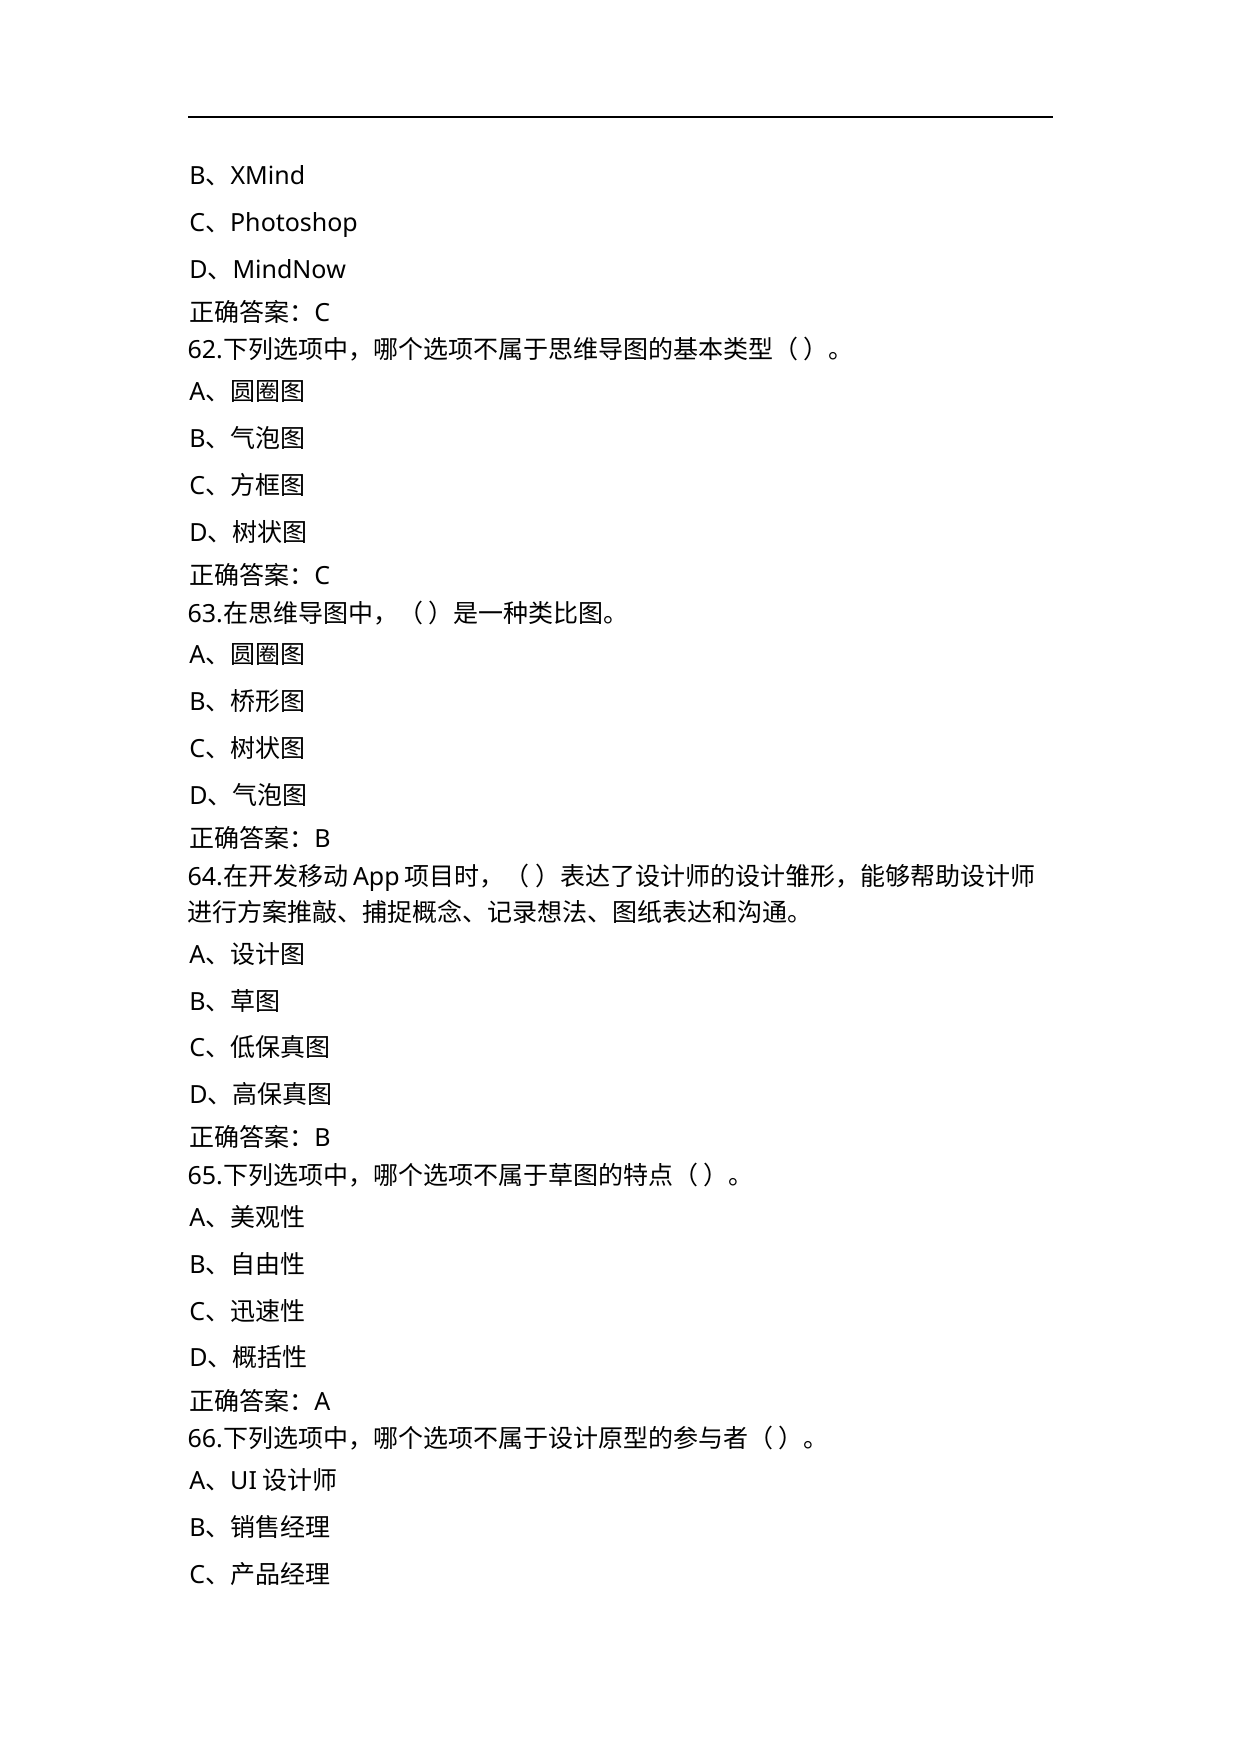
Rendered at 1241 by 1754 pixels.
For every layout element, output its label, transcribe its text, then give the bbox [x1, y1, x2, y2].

table_cell C、Photoshop [188, 197, 1053, 244]
table_cell D、MindNow [188, 244, 1053, 291]
table_cell B、草图 [188, 976, 1053, 1022]
table_cell C、树状图 [188, 723, 1053, 770]
table_cell 正确答案：B [188, 1116, 1053, 1156]
table_cell D、气泡图 [188, 770, 1053, 817]
table_cell D、概括性 [188, 1333, 1053, 1379]
table_cell 正确答案：C [188, 554, 1053, 593]
table_cell 正确答案：C [188, 291, 1053, 330]
text 63.在思维导图中，（ ）是一种类比图。 [187, 593, 1053, 629]
text 64.在开发移动App项目时，（ ）表达了设计师的设计雏形，能够帮助设计师进行方案推敲、捕捉概念、记录想法、图纸表达和沟通。 [187, 856, 1053, 929]
text 65.下列选项中，哪个选项不属于草图的特点（ ）。 [187, 1156, 1053, 1192]
table_cell 正确答案：B [188, 817, 1053, 856]
table_header A、设计图 [188, 929, 1053, 976]
table_cell C、迅速性 [188, 1286, 1053, 1332]
table_cell D、树状图 [188, 507, 1053, 554]
table_cell B、气泡图 [188, 413, 1053, 460]
table_cell B、自由性 [188, 1239, 1053, 1286]
text 62.下列选项中，哪个选项不属于思维导图的基本类型（ ）。 [187, 330, 1053, 366]
table_header A、圆圈图 [188, 629, 1053, 676]
table_cell D、高保真图 [188, 1069, 1053, 1116]
table_header A、美观性 [188, 1192, 1053, 1239]
table_header A、UI设计师 [188, 1455, 1053, 1502]
table_cell B、XMind [188, 150, 1053, 197]
table_cell B、桥形图 [188, 676, 1053, 723]
table_cell 正确答案：A [188, 1379, 1053, 1419]
table_cell C、产品经理 [188, 1549, 1053, 1596]
table_cell B、销售经理 [188, 1502, 1053, 1549]
table_header A、圆圈图 [188, 366, 1053, 413]
table_cell C、方框图 [188, 460, 1053, 507]
text 66.下列选项中，哪个选项不属于设计原型的参与者（ ）。 [187, 1419, 1053, 1455]
table_cell C、低保真图 [188, 1023, 1053, 1069]
